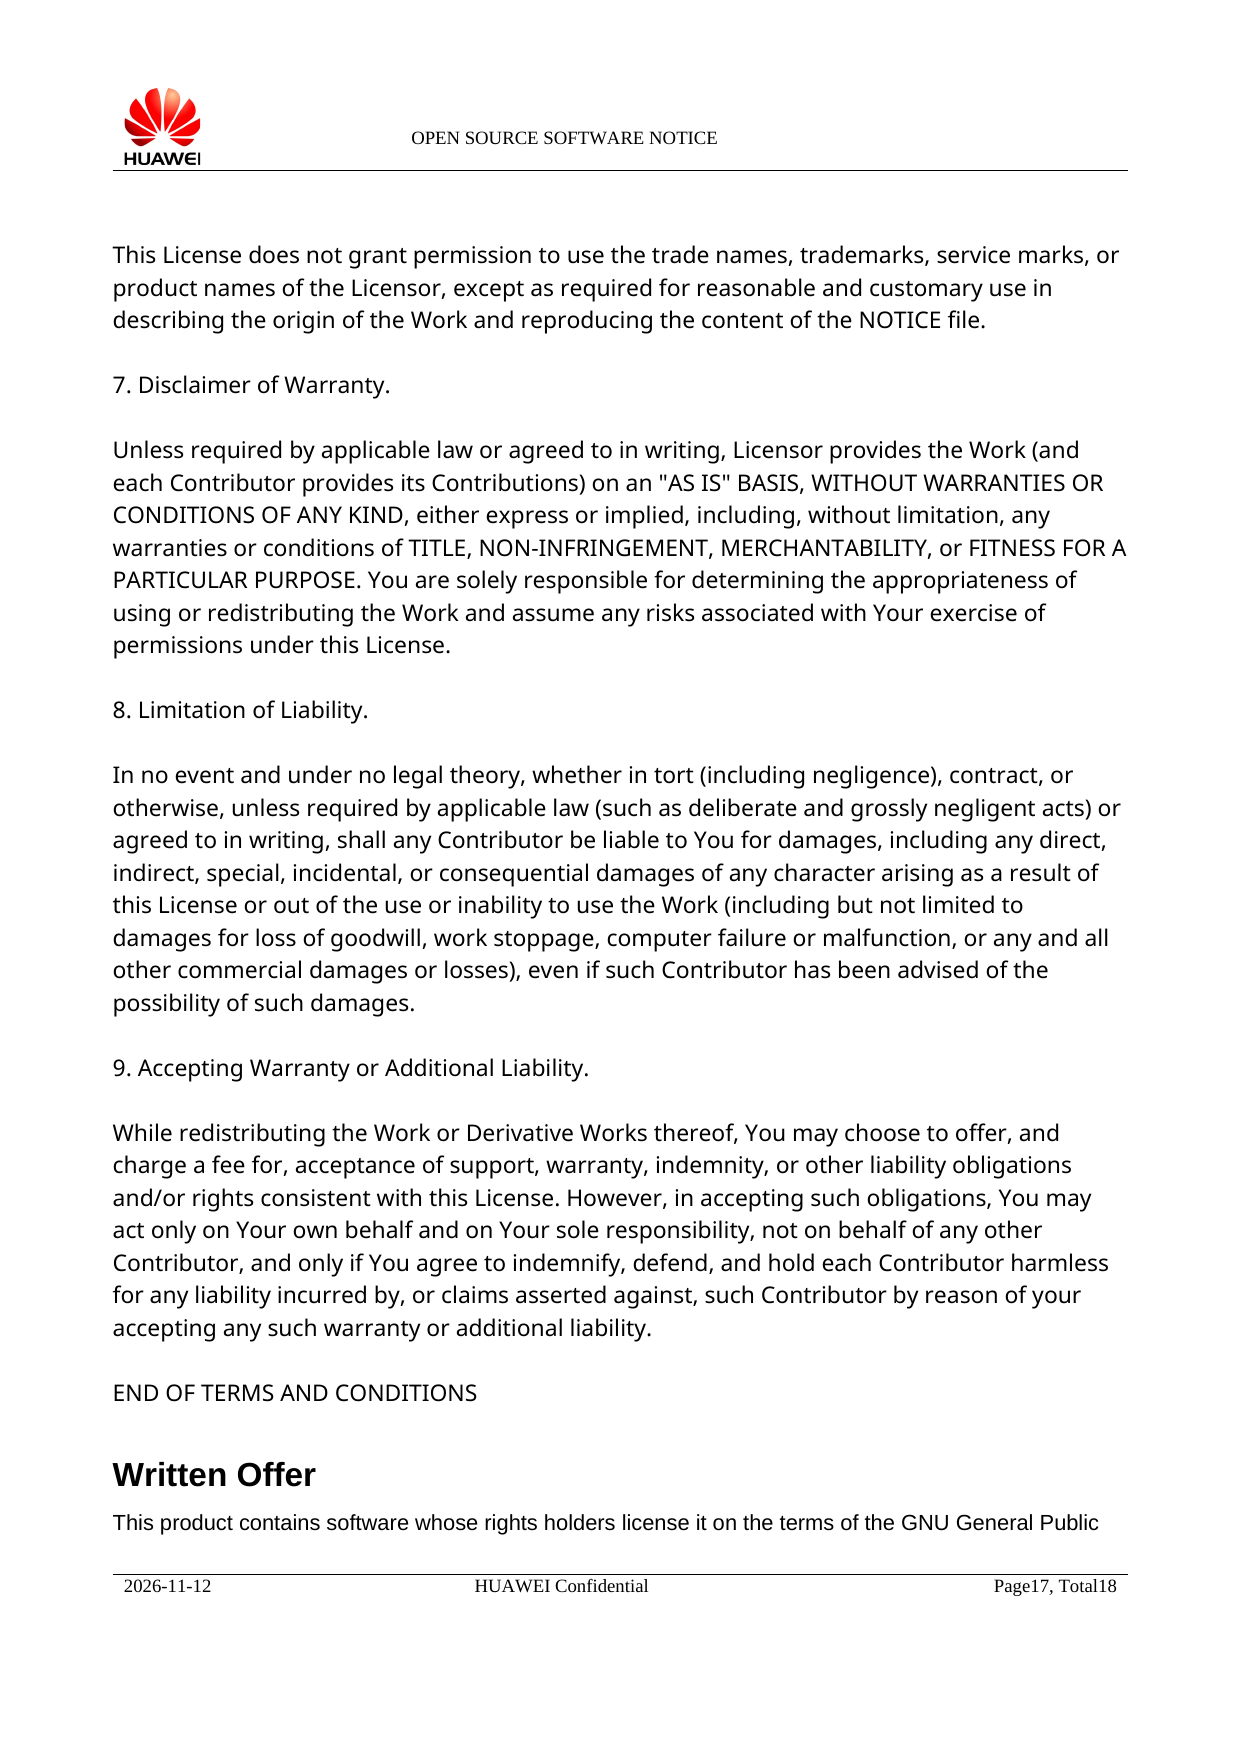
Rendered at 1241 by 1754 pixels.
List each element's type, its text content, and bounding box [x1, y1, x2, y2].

text In no event and under no legal theory, whether in tort (including negligence), contract, or otherwise, unless required by applicable law (such as deliberate and grossly negligent acts) or agreed to in writing, shall any Contributor be liable to You for damages, including any direct, indirect, special, incidental, or consequential damages of any character arising as a result of this License or out of the use or inability to use the Work (including but not limited to damages for loss of goodwill, work stoppage, computer failure or malfunction, or any and all other commercial damages or losses), even if such Contributor has been advised of the possibility of such damages. [112, 759, 1128, 1019]
text Unless required by applicable law or agreed to in writing, Licensor provides the Work (and each Contributor provides its Contributions) on an "AS IS" BASIS, WITHOUT WARRANTIES OR CONDITIONS OF ANY KIND, either express or implied, including, without limitation, any warranties or conditions of TITLE, NON-INFRINGEMENT, MERCHANTABILITY, or FITNESS FOR A PARTICULAR PURPOSE. You are solely responsible for determining the appropriateness of using or redistributing the Work and assume any risks associated with Your exercise of permissions under this License. [112, 434, 1128, 661]
picture [124, 88, 201, 165]
text While redistributing the Work or Derivative Works thereof, You may choose to offer, and charge a fee for, acceptance of support, warranty, indemnity, or other liability obligations and/or rights consistent with this License. However, in accepting such obligations, You may act only on Your own behalf and on Your sole responsibility, not on behalf of any other Contributor, and only if You agree to indemnify, defend, and hold each Contributor harmless for any liability incurred by, or claims asserted against, such Contributor by reason of your accepting any such warranty or additional liability. [112, 1116, 1128, 1344]
text 7. Disclaimer of Warranty. [112, 369, 1128, 401]
text END OF TERMS AND CONDITIONS [112, 1376, 1128, 1409]
text Written Offer [112, 1441, 1128, 1506]
text 9. Accepting Warranty or Additional Liability. [112, 1051, 1128, 1084]
text This License does not grant permission to use the trade names, trademarks, service marks, or product names of the Licensor, except as required for reasonable and customary use in describing the origin of the Work and reproducing the content of the NOTICE file. [112, 239, 1128, 336]
text 8. Limitation of Liability. [112, 694, 1128, 726]
